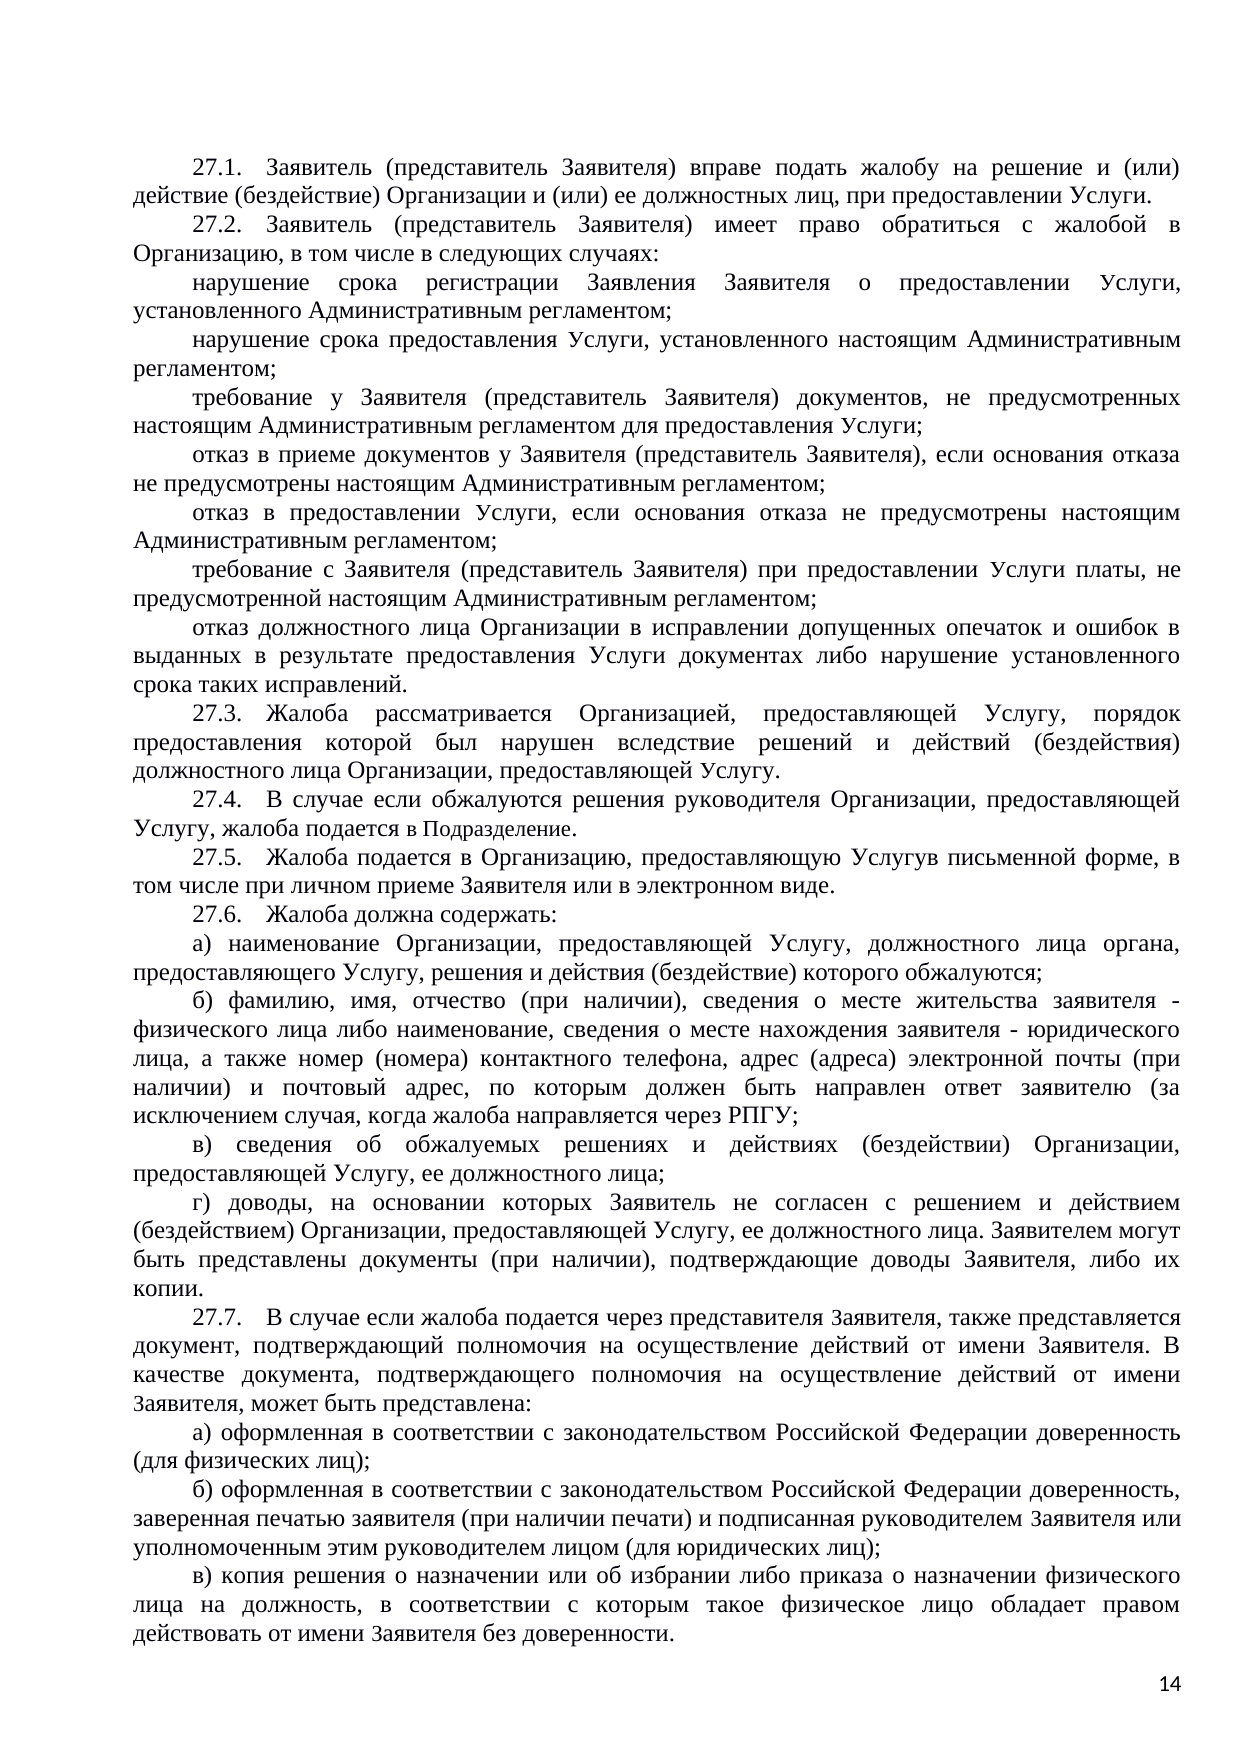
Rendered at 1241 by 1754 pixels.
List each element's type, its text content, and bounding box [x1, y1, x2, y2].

text б) оформленная в соответствии с законодательством Российской Федерации доверенность, заверенная печатью заявителя (при наличии печати) и подписанная руководителем Заявителя или уполномоченным этим руководителем лицом (для юридических лиц); [133, 1474, 1181, 1560]
list Жалоба рассматривается Организацией, предоставляющей Услугу, порядок предоставления которой был нарушен вследствие решений и действий (бездействия) должностного лица Организации, предоставляющей Услугу. [133, 698, 1181, 784]
text нарушение срока предоставления Услуги, установленного настоящим Административным регламентом; [133, 324, 1181, 382]
text нарушение срока регистрации Заявления Заявителя о предоставлении Услуги, установленного Административным регламентом; [133, 267, 1181, 324]
text в) копия решения о назначении или об избрании либо приказа о назначении физического лица на должность, в соответствии с которым такое физическое лицо обладает правом действовать от имени Заявителя без доверенности. [133, 1560, 1181, 1647]
text в) сведения об обжалуемых решениях и действиях (бездействии) Организации, предоставляющей Услугу, ее должностного лица; [133, 1129, 1181, 1187]
list Жалоба должна содержать: [133, 899, 1181, 928]
text а) наименование Организации, предоставляющей Услугу, должностного лица органа, предоставляющего Услугу, решения и действия (бездействие) которого обжалуются; [133, 928, 1181, 985]
text а) оформленная в соответствии с законодательством Российской Федерации доверенность (для физических лиц); [133, 1417, 1181, 1474]
list Жалоба подается в Организацию, предоставляющую Услугув письменной форме, в том числе при личном приеме Заявителя или в электронном виде. [133, 842, 1181, 899]
list В случае если жалоба подается через представителя Заявителя, также представляется документ, подтверждающий полномочия на осуществление действий от имени Заявителя. В качестве документа, подтверждающего полномочия на осуществление действий от имени Заявителя, может быть представлена: [133, 1302, 1181, 1417]
text отказ в приеме документов у Заявителя (представитель Заявителя), если основания отказа не предусмотрены настоящим Административным регламентом; [133, 439, 1181, 497]
text отказ должностного лица Организации в исправлении допущенных опечаток и ошибок в выданных в результате предоставления Услуги документах либо нарушение установленного срока таких исправлений. [133, 612, 1181, 698]
text б) фамилию, имя, отчество (при наличии), сведения о месте жительства заявителя - физического лица либо наименование, сведения о месте нахождения заявителя - юридического лица, а также номер (номера) контактного телефона, адрес (адреса) электронной почты (при наличии) и почтовый адрес, по которым должен быть направлен ответ заявителю (за исключением случая, когда жалоба направляется через РПГУ; [133, 985, 1181, 1129]
list Заявитель (представитель Заявителя) вправе подать жалобу на решение и (или) действие (бездействие) Организации и (или) ее должностных лиц, при предоставлении Услуги. [133, 152, 1181, 209]
text требование у Заявителя (представитель Заявителя) документов, не предусмотренных настоящим Административным регламентом для предоставления Услуги; [133, 382, 1181, 439]
text требование с Заявителя (представитель Заявителя) при предоставлении Услуги платы, не предусмотренной настоящим Административным регламентом; [133, 554, 1181, 612]
list В случае если обжалуются решения руководителя Организации, предоставляющей Услугу, жалоба подается в Подразделение. [133, 784, 1181, 842]
list Заявитель (представитель Заявителя) имеет право обратиться с жалобой в Организацию, в том числе в следующих случаях: [133, 209, 1181, 267]
text г) доводы, на основании которых Заявитель не согласен с решением и действием (бездействием) Организации, предоставляющей Услугу, ее должностного лица. Заявителем могут быть представлены документы (при наличии), подтверждающие доводы Заявителя, либо их копии. [133, 1187, 1181, 1302]
text отказ в предоставлении Услуги, если основания отказа не предусмотрены настоящим Административным регламентом; [133, 497, 1181, 554]
